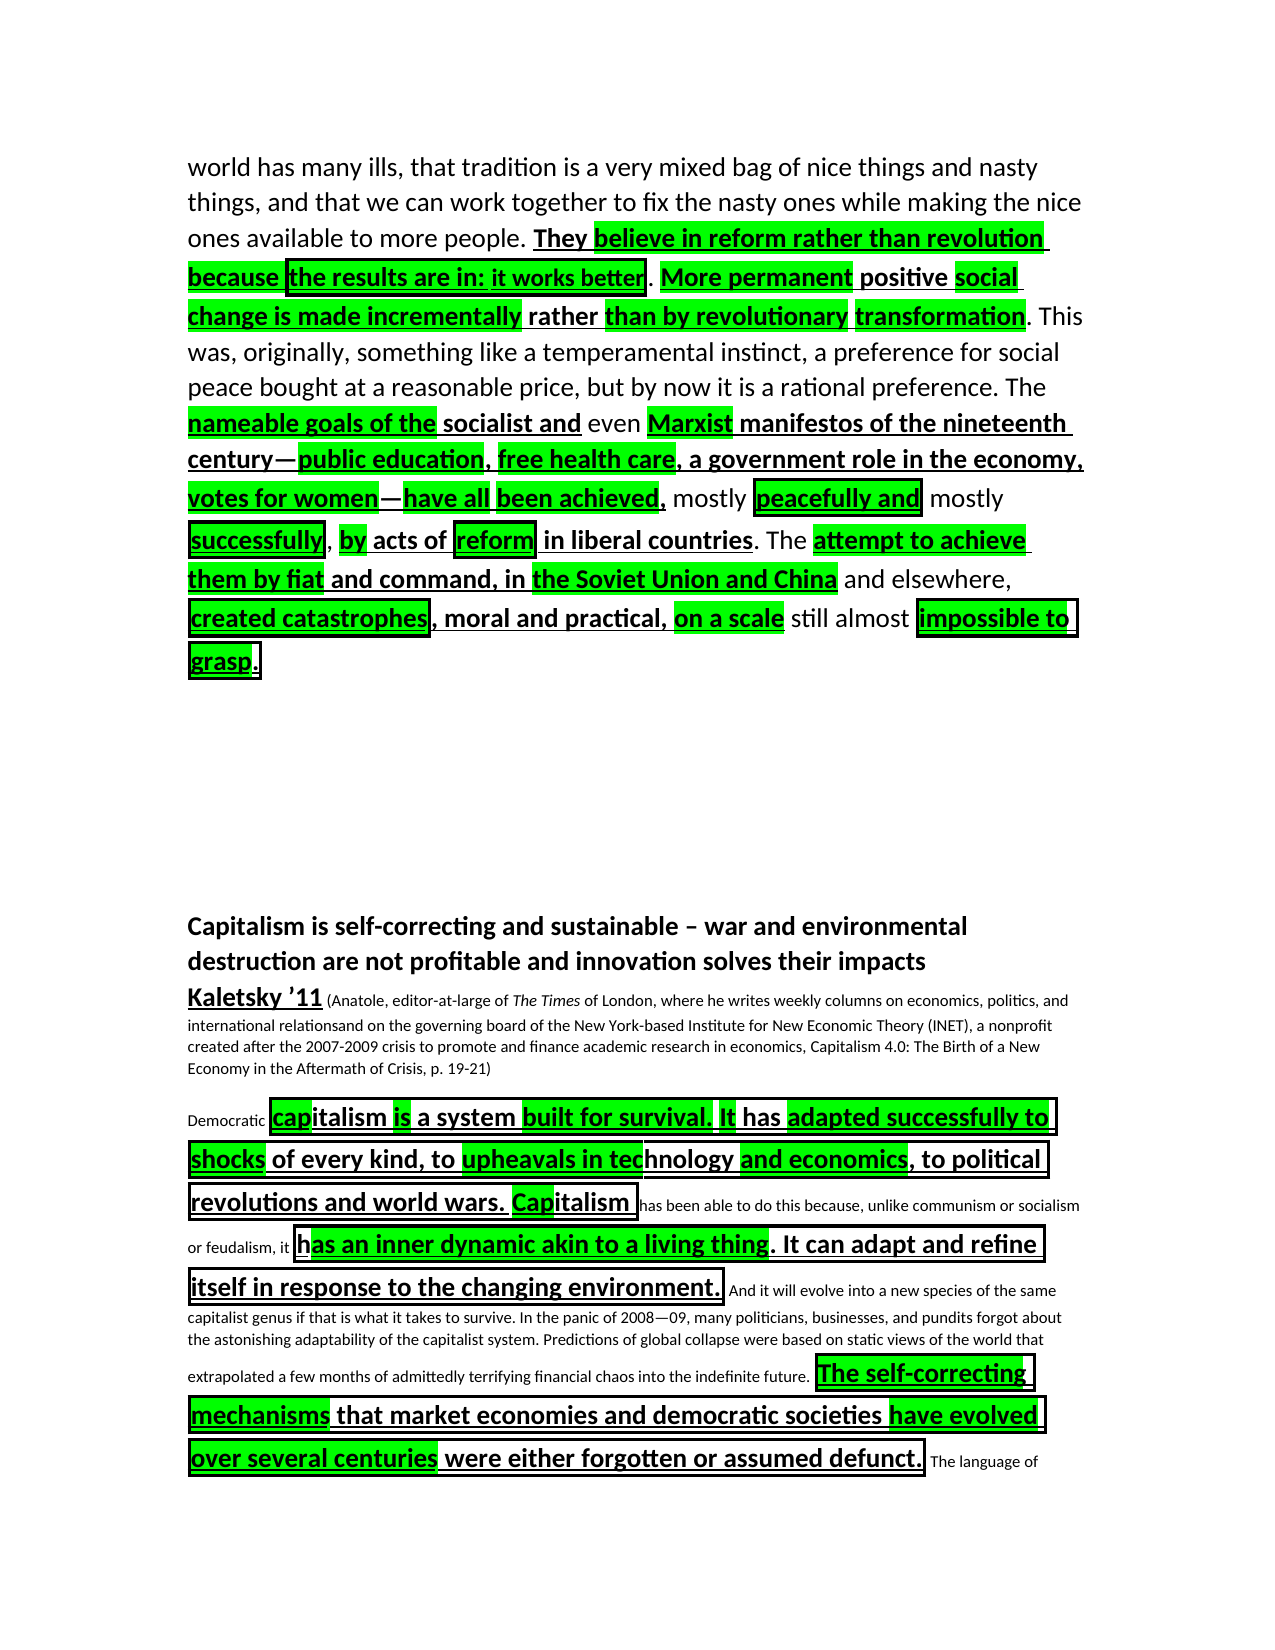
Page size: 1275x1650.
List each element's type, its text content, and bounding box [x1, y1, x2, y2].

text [187, 1097, 1087, 1477]
subtitle Capitalism is self-correcting and sustainable – war and environmental destruction are not profitable and innovation solves their impacts [187, 909, 1087, 978]
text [187, 150, 1087, 680]
text Kaletsky ’11 (Anatole, editor-at-large of The Times of London, where he writes weekly columns on economics, politics, and international relationsand on the governing board of the New York-based Institute for New Economic Theory (INET), a nonprofit created after the 2007-2009 crisis to promote and finance academic research in economics, Capitalism 4.0: The Birth of a New Economy in the Aftermath of Crisis, p. 19-21) [187, 980, 1087, 1079]
